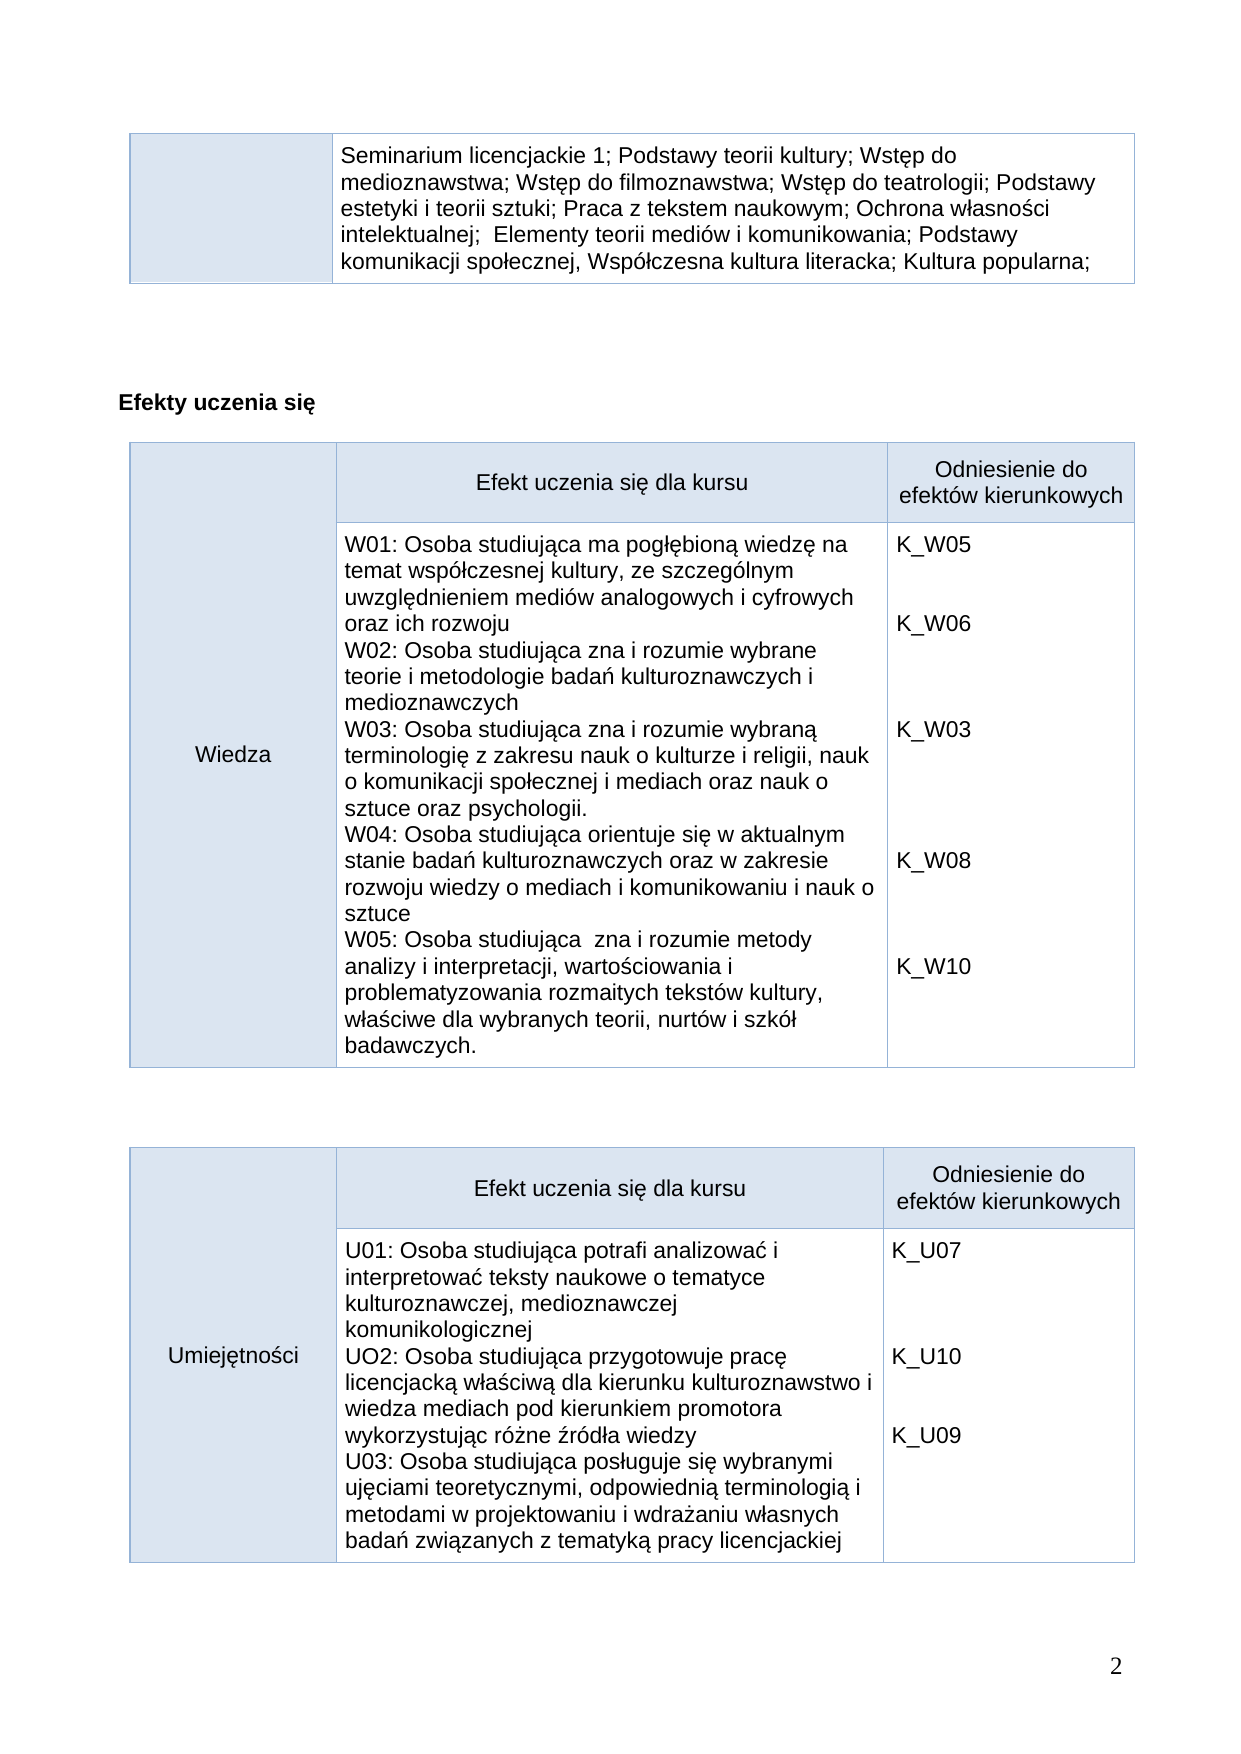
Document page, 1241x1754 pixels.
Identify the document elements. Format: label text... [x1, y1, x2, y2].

table_header Wiedza [131, 443, 336, 1067]
table_cell K_U07 K_U10 K_U09 [884, 1229, 1134, 1562]
text Efekty uczenia się [118, 389, 1122, 415]
table_header Efekt uczenia się dla kursu [337, 1148, 883, 1228]
table_header Umiejętności [131, 1148, 336, 1562]
table_cell U01: Osoba studiująca potrafi analizować i interpretować teksty naukowe o tematyce kulturoznawczej, medioznawczej komunikologicznej UO2: Osoba studiująca przygotowuje pracę licencjacką właściwą dla kierunku kulturoznawstwo i wiedza mediach pod kierunkiem promotora wykorzystując różne źródła wiedzy U03: Osoba studiująca posługuje się wybranymi ujęciami teoretycznymi, odpowiednią terminologią i metodami w projektowaniu i wdrażaniu własnych badań związanych z tematyką pracy licencjackiej [337, 1229, 883, 1562]
table_cell Kursy [131, 134, 332, 282]
table_header Odniesienie do efektów kierunkowych [884, 1148, 1134, 1228]
table_header Efekt uczenia się dla kursu [337, 443, 887, 522]
table_cell W01: Osoba studiująca ma pogłębioną wiedzę na temat współczesnej kultury, ze szczególnym uwzględnieniem mediów analogowych i cyfrowych oraz ich rozwoju W02: Osoba studiująca zna i rozumie wybrane teorie i metodologie badań kulturoznawczych i medioznawczych W03: Osoba studiująca zna i rozumie wybraną terminologię z zakresu nauk o kulturze i religii, nauk o komunikacji społecznej i mediach oraz nauk o sztuce oraz psychologii. W04: Osoba studiująca orientuje się w aktualnym stanie badań kulturoznawczych oraz w zakresie rozwoju wiedzy o mediach i komunikowaniu i nauk o sztuce W05: Osoba studiująca zna i rozumie metody analizy i interpretacji, wartościowania i problematyzowania rozmaitych tekstów kultury, właściwe dla wybranych teorii, nurtów i szkół badawczych. [337, 523, 887, 1067]
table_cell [333, 134, 1134, 282]
table_cell K_W05 K_W06 K_W03 K_W08 K_W10 [888, 523, 1134, 1067]
table_header Odniesienie do efektów kierunkowych [888, 443, 1134, 522]
